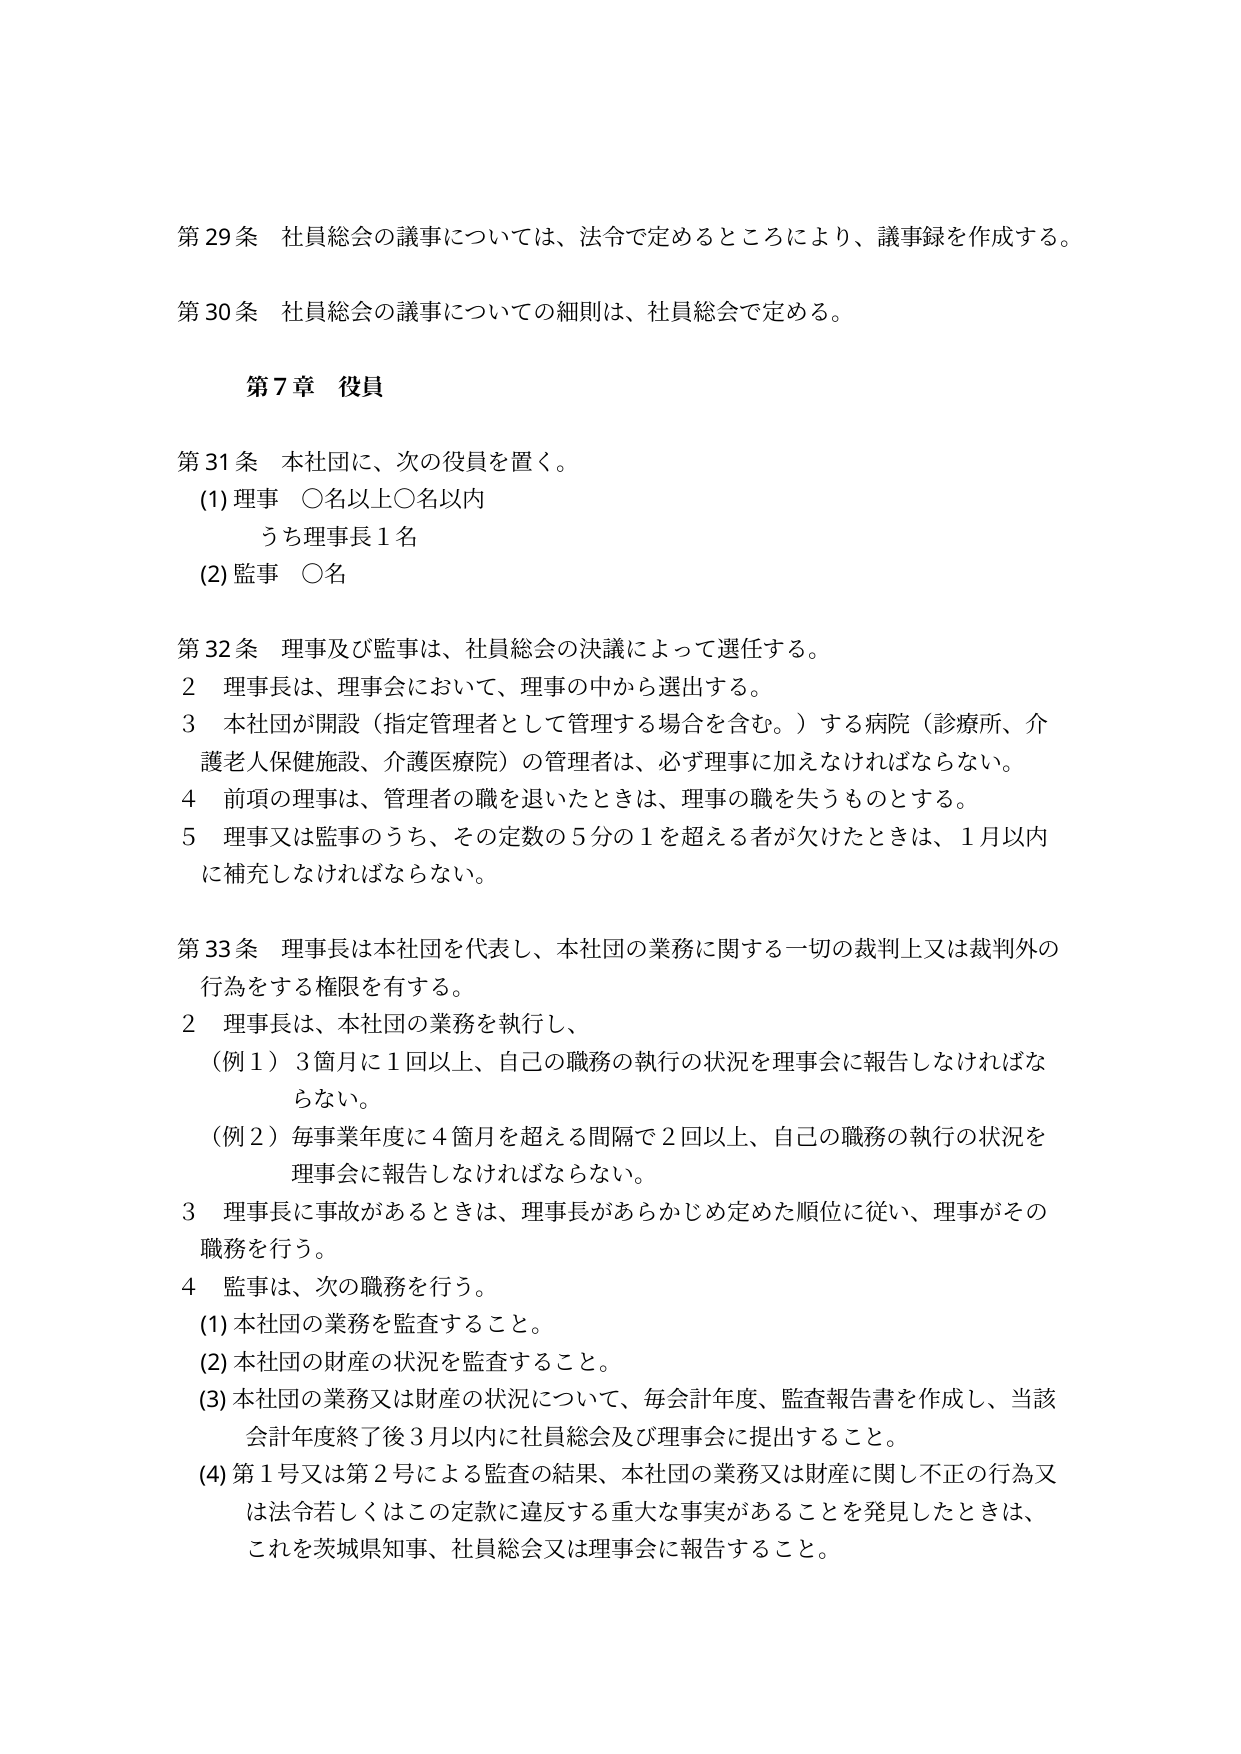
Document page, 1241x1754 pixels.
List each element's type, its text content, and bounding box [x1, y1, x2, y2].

text (4) 第１号又は第２号による監査の結果、本社団の業務又は財産に関し不正の行為又は法令若しくはこの定款に違反する重大な事実があることを発見したときは、これを茨城県知事、社員総会又は理事会に報告すること。 [199, 1454, 1063, 1567]
text （例１）３箇月に１回以上、自己の職務の執行の状況を理事会に報告しなければならない。 [199, 1042, 1063, 1117]
text (1) 本社団の業務を監査すること。 [177, 1304, 1063, 1342]
text ３ 本社団が開設（指定管理者として管理する場合を含む。）する病院（診療所、介護老人保健施設、介護医療院）の管理者は、必ず理事に加えなければならない。 [177, 704, 1063, 779]
text (2) 監事 ○名 [177, 554, 1063, 592]
text ４ 監事は、次の職務を行う。 [177, 1267, 1063, 1304]
text 第31条 本社団に、次の役員を置く。 [177, 442, 1063, 479]
text (2) 本社団の財産の状況を監査すること。 [177, 1342, 1063, 1379]
text ５ 理事又は監事のうち、その定数の５分の１を超える者が欠けたときは、１月以内に補充しなければならない。 [177, 817, 1063, 892]
text (1) 理事 ○名以上○名以内 [177, 479, 1063, 517]
text （例２）毎事業年度に４箇月を超える間隔で２回以上、自己の職務の執行の状況を理事会に報告しなければならない。 [199, 1117, 1063, 1192]
text ４ 前項の理事は、管理者の職を退いたときは、理事の職を失うものとする。 [177, 779, 1063, 817]
text (3) 本社団の業務又は財産の状況について、毎会計年度、監査報告書を作成し、当該会計年度終了後３月以内に社員総会及び理事会に提出すること。 [199, 1379, 1063, 1454]
text 第32条 理事及び監事は、社員総会の決議によって選任する。 [177, 629, 1063, 667]
text うち理事長１名 [177, 517, 1063, 554]
text 第30条 社員総会の議事についての細則は、社員総会で定める。 [177, 292, 1063, 329]
text ３ 理事長に事故があるときは、理事長があらかじめ定めた順位に従い、理事がその職務を行う。 [177, 1192, 1063, 1267]
text 第33条 理事長は本社団を代表し、本社団の業務に関する一切の裁判上又は裁判外の行為をする権限を有する。 [177, 929, 1063, 1004]
text 第７章 役員 [177, 367, 1063, 404]
text 第29条 社員総会の議事については、法令で定めるところにより、議事録を作成する。 [177, 217, 1063, 254]
text ２ 理事長は、本社団の業務を執行し、 [177, 1004, 1063, 1042]
text ２ 理事長は、理事会において、理事の中から選出する。 [177, 667, 1063, 704]
